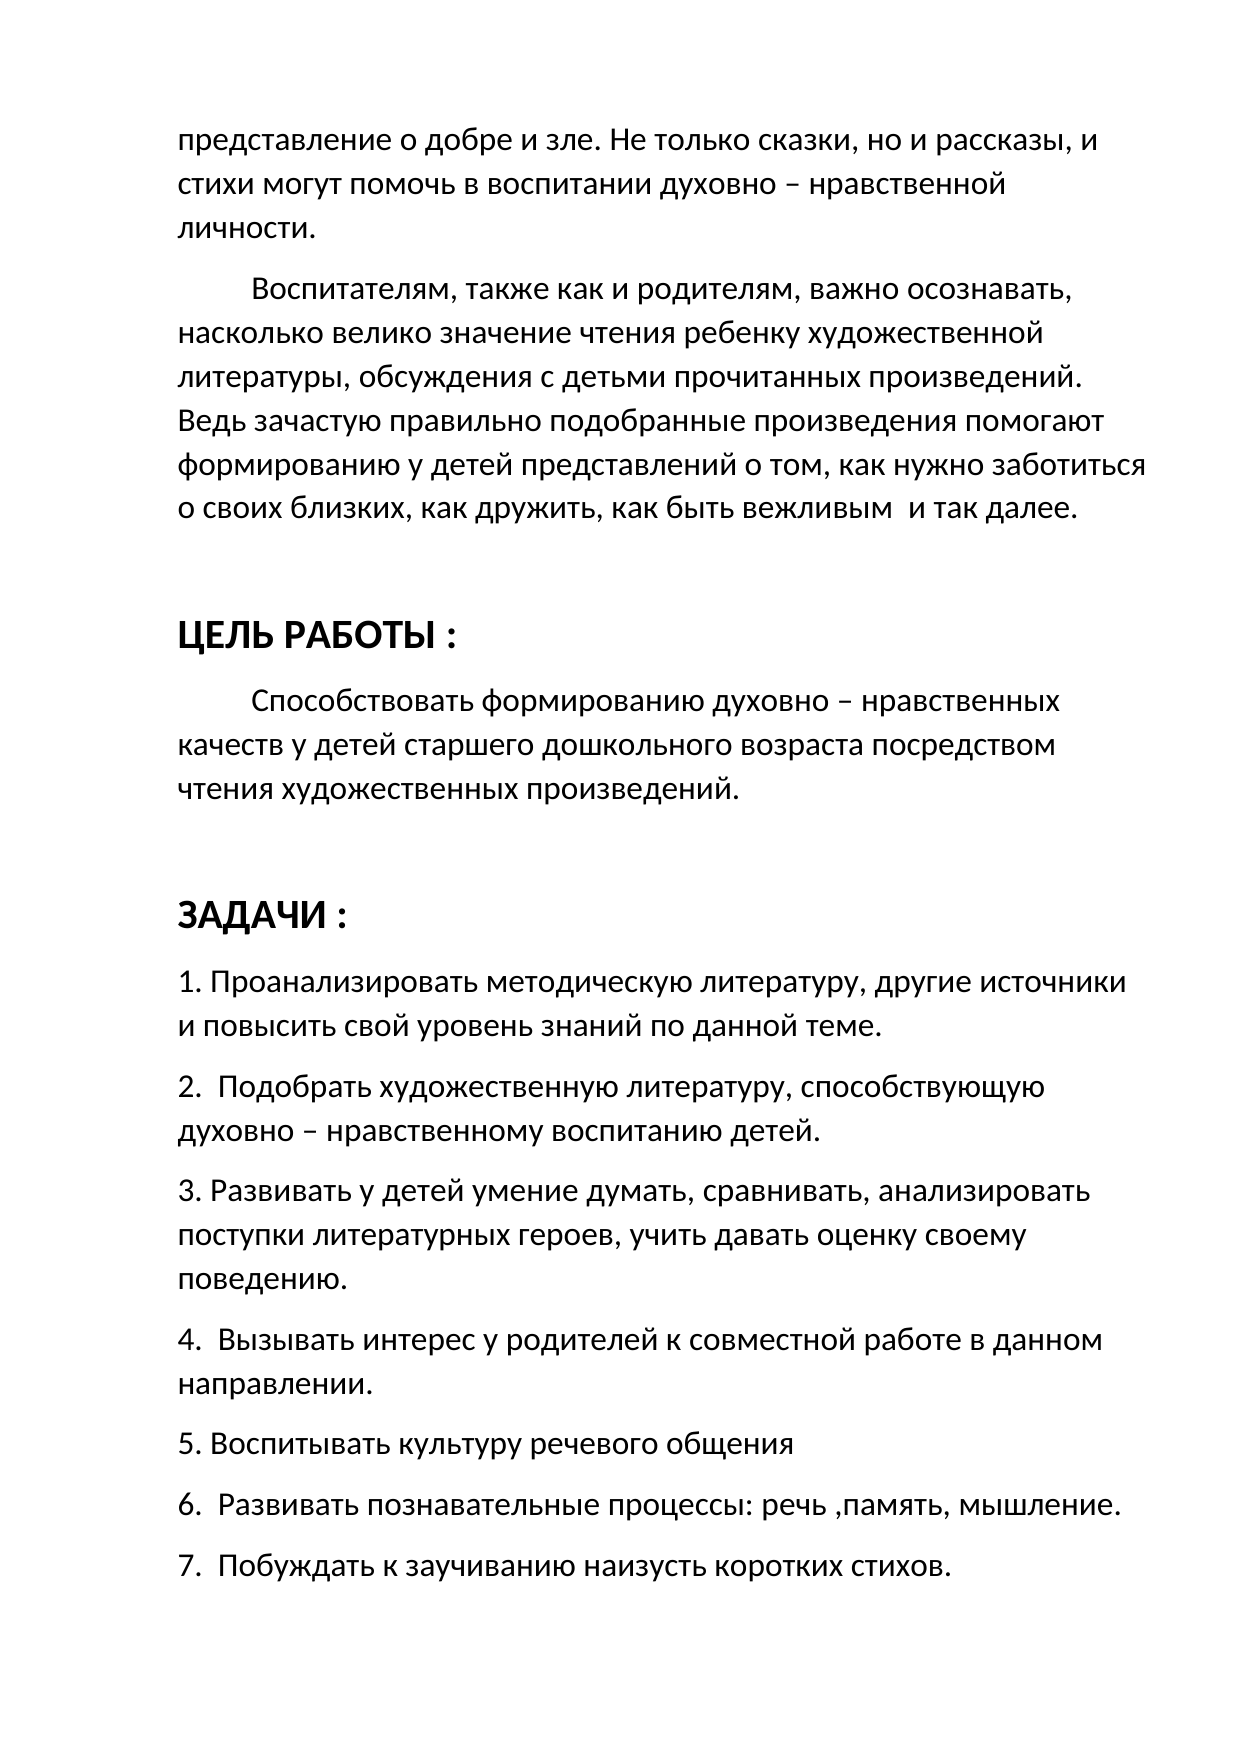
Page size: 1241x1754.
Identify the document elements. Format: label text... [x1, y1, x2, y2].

text 3. Развивать у детей умение думать, сравнивать, анализировать поступки литературных героев, учить давать оценку своему поведению. [177, 1169, 1152, 1298]
text 4. Вызывать интерес у родителей к совместной работе в данном направлении. [177, 1318, 1152, 1402]
text 2. Подобрать художественную литературу, способствующую духовно – нравственному воспитанию детей. [177, 1064, 1152, 1149]
text 7. Побуждать к заучиванию наизусть коротких стихов. [177, 1543, 1152, 1584]
text 1. Проанализировать методическую литературу, другие источники и повысить свой уровень знаний по данной теме. [177, 960, 1152, 1045]
text 5. Воспитывать культуру речевого общения [177, 1422, 1152, 1463]
text Способствовать формированию духовно – нравственных качеств у детей старшего дошкольного возраста посредством чтения художественных произведений. [177, 679, 1152, 808]
text 6. Развивать познавательные процессы: речь ,память, мышление. [177, 1483, 1152, 1524]
text ЗАДАЧИ : [177, 888, 1152, 939]
text Воспитателям, также как и родителям, важно осознавать, насколько велико значение чтения ребенку художественной литературы, обсуждения с детьми прочитанных произведений. Ведь зачастую правильно подобранные произведения помогают формированию у детей представлений о том, как нужно заботиться о своих близких, как дружить, как быть вежливым и так далее. [177, 267, 1152, 527]
text ЦЕЛЬ РАБОТЫ : [177, 608, 1152, 658]
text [177, 118, 1152, 247]
